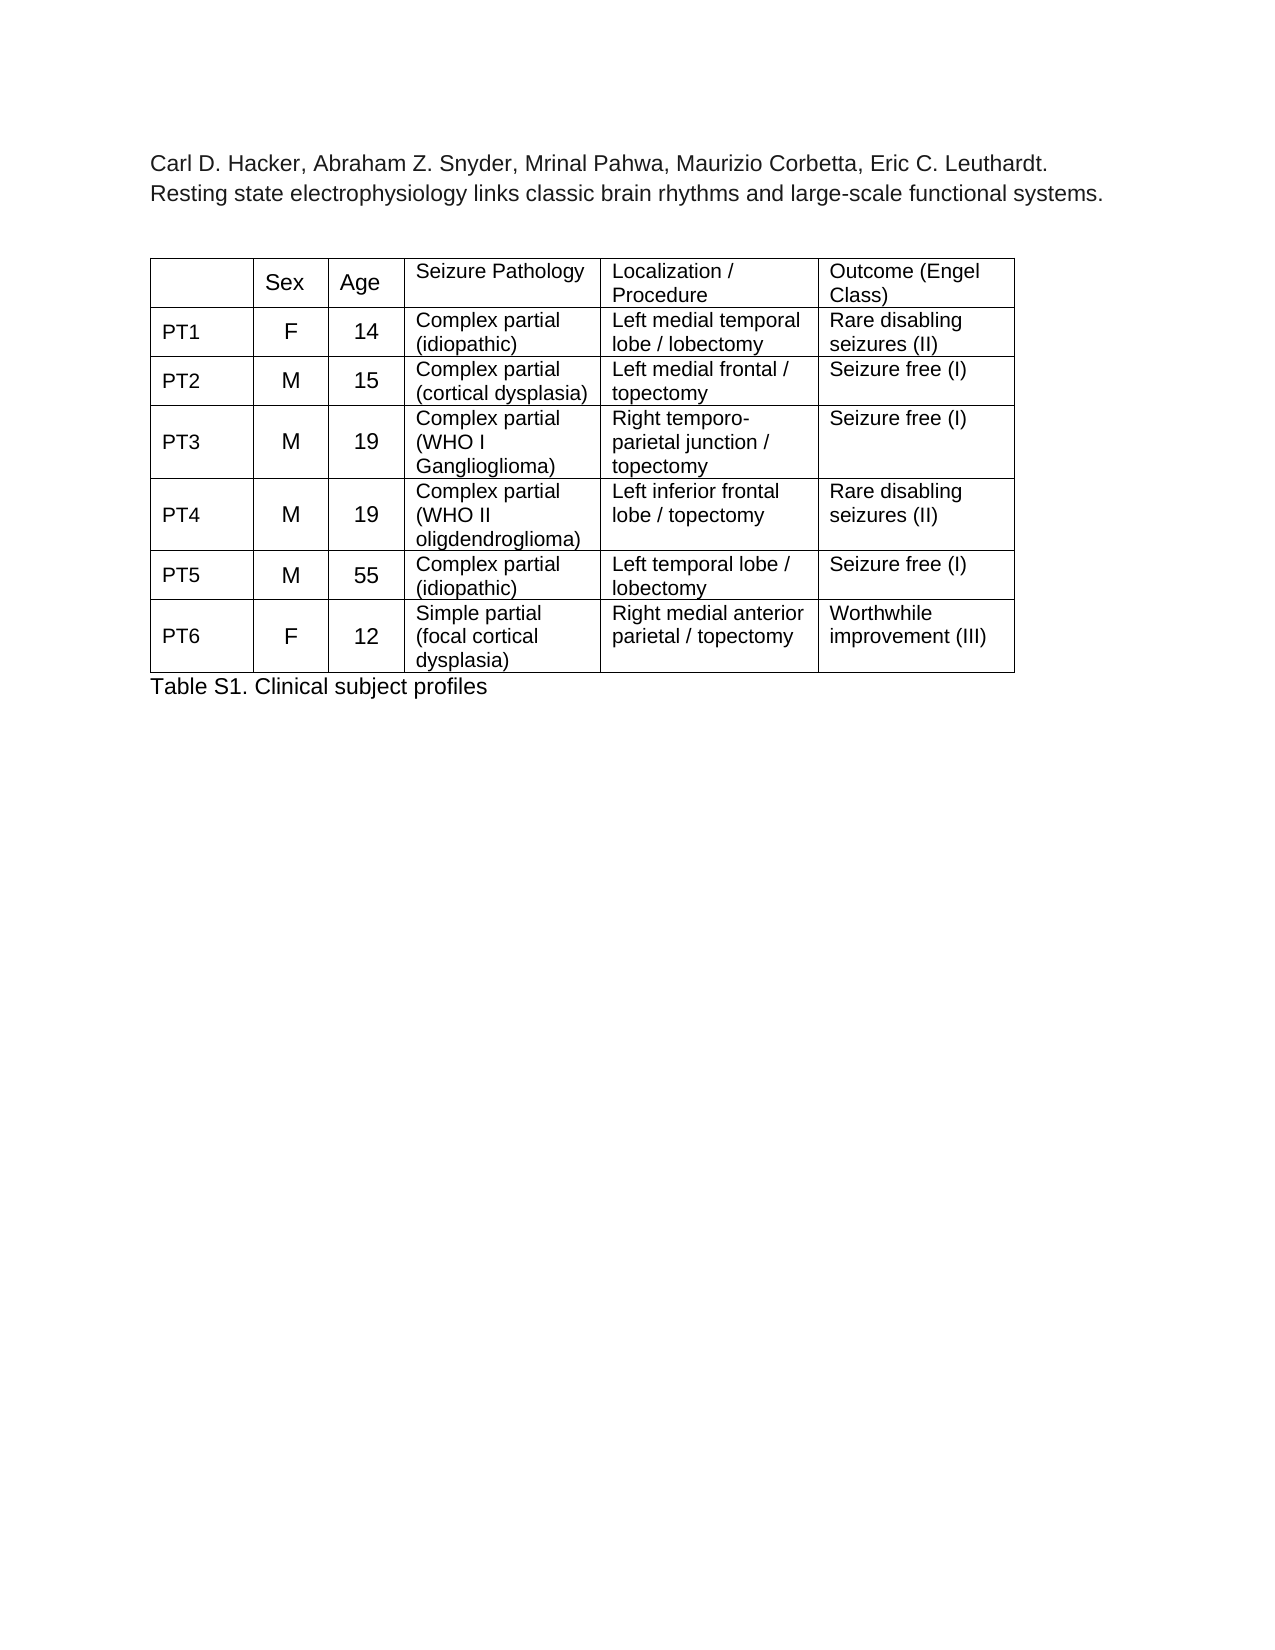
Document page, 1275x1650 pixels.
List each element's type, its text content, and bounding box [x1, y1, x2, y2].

table_cell M [254, 551, 328, 599]
table_cell M [254, 479, 328, 550]
table_cell Worthwhile improvement (III) [819, 600, 1014, 672]
table_cell Complex partial (idiopathic) [405, 308, 600, 356]
table_cell Seizure free (I) [819, 406, 1014, 477]
table_cell PT4 [151, 479, 253, 550]
table_cell Rare disabling seizures (II) [819, 479, 1014, 550]
table_cell 14 [329, 308, 404, 356]
table_cell Rare disabling seizures (II) [819, 308, 1014, 356]
table_cell PT5 [151, 551, 253, 599]
table_cell F [254, 308, 328, 356]
table_cell Right temporo-parietal junction / topectomy [601, 406, 818, 477]
table_header Seizure Pathology [405, 259, 600, 307]
table_cell Complex partial (cortical dysplasia) [405, 357, 600, 404]
table_cell Seizure free (I) [819, 357, 1014, 404]
table_cell M [254, 406, 328, 477]
table_cell Complex partial (WHO II oligdendroglioma) [405, 479, 600, 550]
table_cell 19 [329, 406, 404, 477]
table_cell Left temporal lobe / lobectomy [601, 551, 818, 599]
table_cell M [254, 357, 328, 404]
table_header Outcome (Engel Class) [819, 259, 1014, 307]
table_cell PT3 [151, 406, 253, 477]
table_header [151, 259, 253, 307]
table_header Localization / Procedure [601, 259, 818, 307]
table_cell Left medial frontal / topectomy [601, 357, 818, 404]
table_cell PT6 [151, 600, 253, 672]
table_cell PT1 [151, 308, 253, 356]
table_cell Complex partial (idiopathic) [405, 551, 600, 599]
table_cell PT2 [151, 357, 253, 404]
table_cell F [254, 600, 328, 672]
text Carl D. Hacker⁠, Abraham Z. Snyder⁠, Mrinal Pahwa⁠, Maurizio Corbetta⁠, ⁠Eric C. Leuthardt⁠. [150, 150, 1125, 176]
table_cell Right medial anterior parietal / topectomy [601, 600, 818, 672]
table_cell Complex partial (WHO I Ganglioglioma) [405, 406, 600, 477]
table_header Sex [254, 259, 328, 307]
table_cell Simple partial (focal cortical dysplasia) [405, 600, 600, 672]
table_cell 55 [329, 551, 404, 599]
table_cell 12 [329, 600, 404, 672]
text Resting state electrophysiology links classic brain rhythms and large-scale functional systems. [150, 180, 1125, 207]
table_cell Seizure free (I) [819, 551, 1014, 599]
text Table S1. Clinical subject profiles [150, 673, 1125, 699]
table_cell 15 [329, 357, 404, 404]
table_header Age [329, 259, 404, 307]
table_cell 19 [329, 479, 404, 550]
table_cell Left inferior frontal lobe / topectomy [601, 479, 818, 550]
table_cell Left medial temporal lobe / lobectomy [601, 308, 818, 356]
